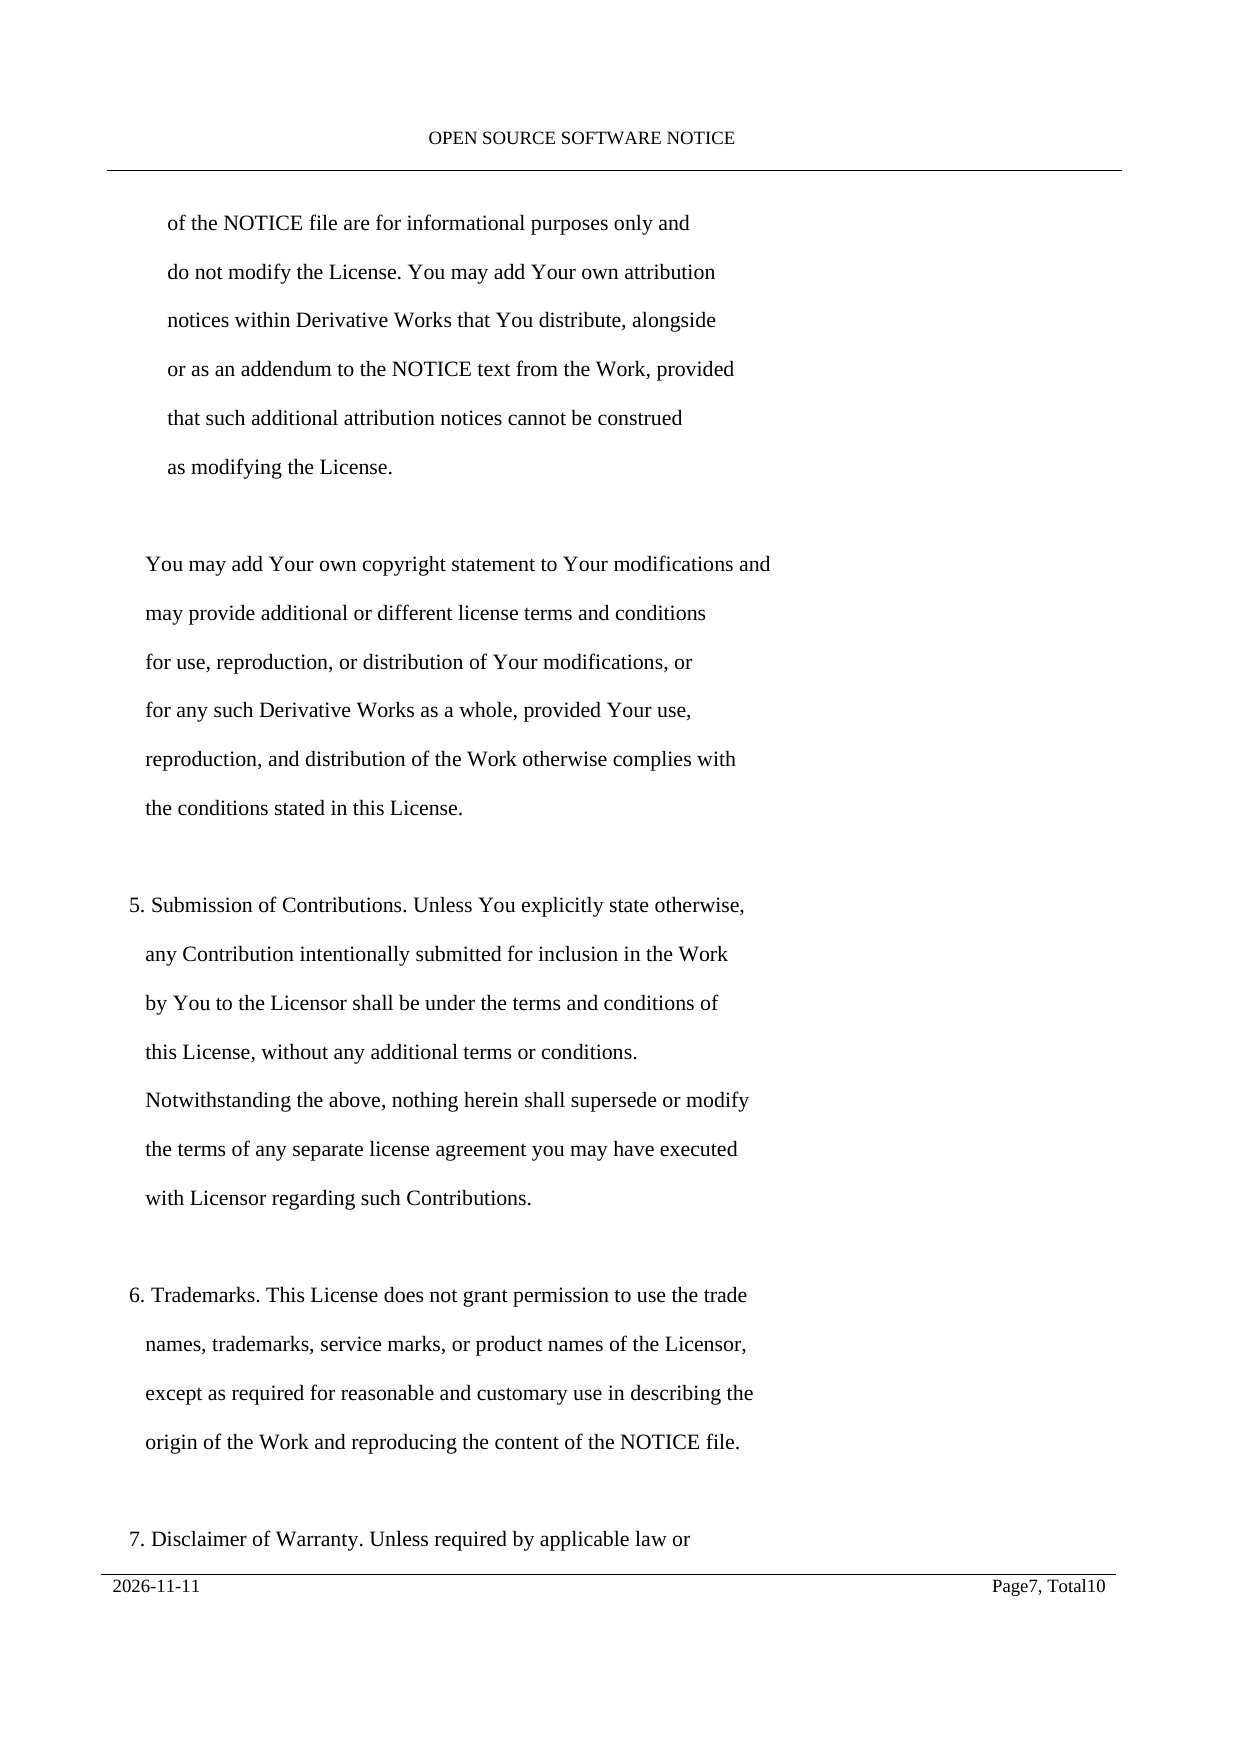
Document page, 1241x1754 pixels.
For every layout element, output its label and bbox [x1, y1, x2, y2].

text [112, 206, 1128, 1555]
